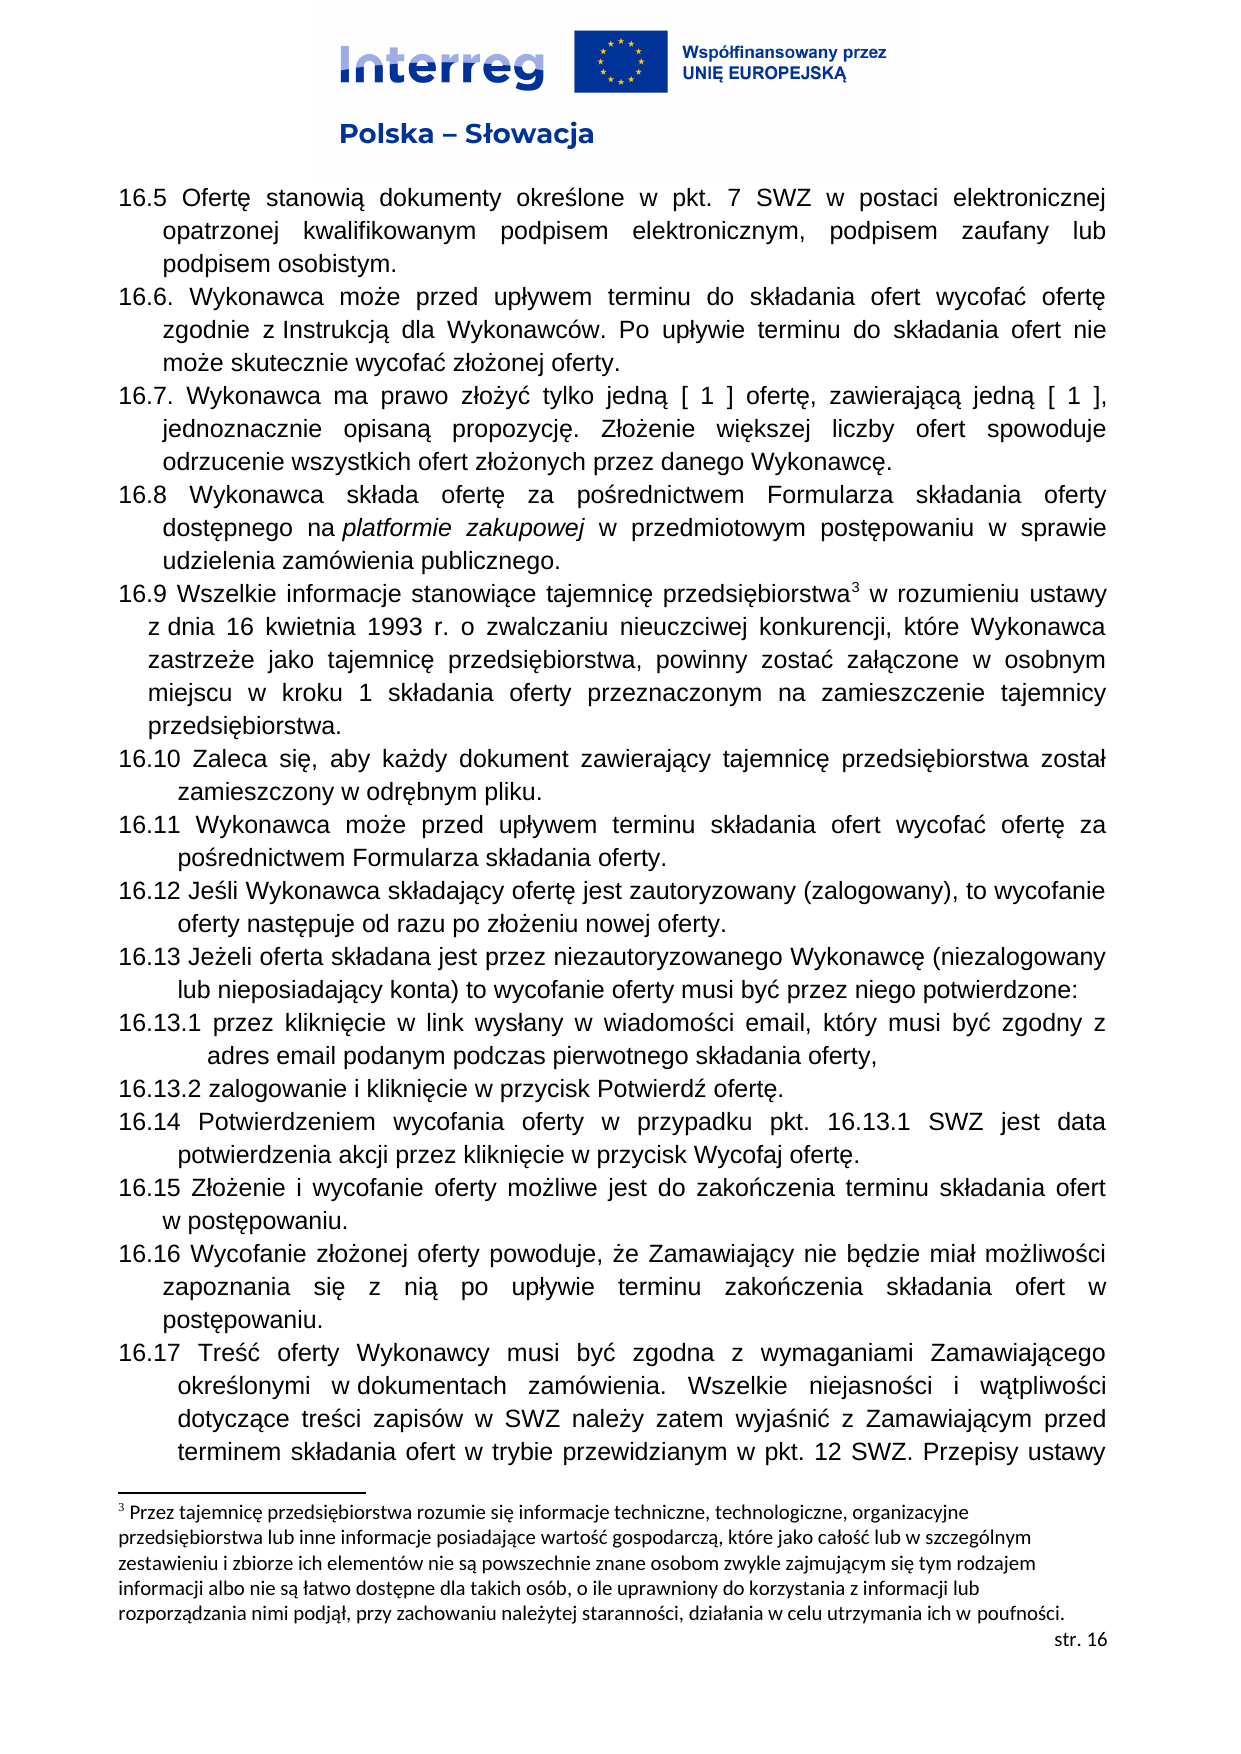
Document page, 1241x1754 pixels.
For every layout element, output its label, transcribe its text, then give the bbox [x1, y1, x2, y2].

text 16.7. Wykonawca ma prawo złożyć tylko jedną [ 1 ] ofertę, zawierającą jedną [ 1 ], jednoznacznie opisaną propozycję. Złożenie większej liczby ofert spowoduje odrzucenie wszystkich ofert złożonych przez danego Wykonawcę. [118, 381, 1107, 476]
text 16.13.1 przez kliknięcie w link wysłany w wiadomości email, który musi być zgodny z adres email podanym podczas pierwotnego składania oferty, [118, 1008, 1107, 1070]
text 16.14 Potwierdzeniem wycofania oferty w przypadku pkt. 16.13.1 SWZ jest data potwierdzenia akcji przez kliknięcie w przycisk Wycofaj ofertę. [118, 1107, 1107, 1169]
text 16.5 Ofertę stanowią dokumenty określone w pkt. 7 SWZ w postaci elektronicznej opatrzonej kwalifikowanym podpisem elektronicznym, podpisem zaufany lub podpisem osobistym. [118, 183, 1107, 277]
text 16.10 Zaleca się, aby każdy dokument zawierający tajemnicę przedsiębiorstwa został zamieszczony w odrębnym pliku. [118, 744, 1107, 806]
text 16.13 Jeżeli oferta składana jest przez niezautoryzowanego Wykonawcę (niezalogowany lub nieposiadający konta) to wycofanie oferty musi być przez niego potwierdzone: [118, 942, 1107, 1004]
picture [309, 0, 917, 183]
text 16.16 Wycofanie złożonej oferty powoduje, że Zamawiający nie będzie miał możliwości zapoznania się z nią po upływie terminu zakończenia składania ofert w postępowaniu. [118, 1239, 1107, 1334]
text 16.15 Złożenie i wycofanie oferty możliwe jest do zakończenia terminu składania ofert w postępowaniu. [118, 1173, 1107, 1235]
text 16.8 Wykonawca składa ofertę za pośrednictwem Formularza składania oferty dostępnego na platformie zakupowej w przedmiotowym postępowaniu w sprawie udzielenia zamówienia publicznego. [118, 480, 1107, 574]
text 16.11 Wykonawca może przed upływem terminu składania ofert wycofać ofertę za pośrednictwem Formularza składania oferty. [118, 810, 1107, 872]
text 16.13.2 zalogowanie i kliknięcie w przycisk Potwierdź ofertę. [118, 1074, 1107, 1103]
text 16.6. Wykonawca może przed upływem terminu do składania ofert wycofać ofertę zgodnie z Instrukcją dla Wykonawców. Po upływie terminu do składania ofert nie może skutecznie wycofać złożonej oferty. [118, 282, 1107, 376]
text 16.9 Wszelkie informacje stanowiące tajemnicę przedsiębiorstwa w rozumieniu ustawy z dnia 16 kwietnia 1993 r. o zwalczaniu nieuczciwej konkurencji, które Wykonawca zastrzeże jako tajemnicę przedsiębiorstwa, powinny zostać załączone w osobnym miejscu w kroku 1 składania oferty przeznaczonym na zamieszczenie tajemnicy przedsiębiorstwa. [118, 579, 1107, 740]
text 16.12 Jeśli Wykonawca składający ofertę jest zautoryzowany (zalogowany), to wycofanie oferty następuje od razu po złożeniu nowej oferty. [118, 876, 1107, 938]
